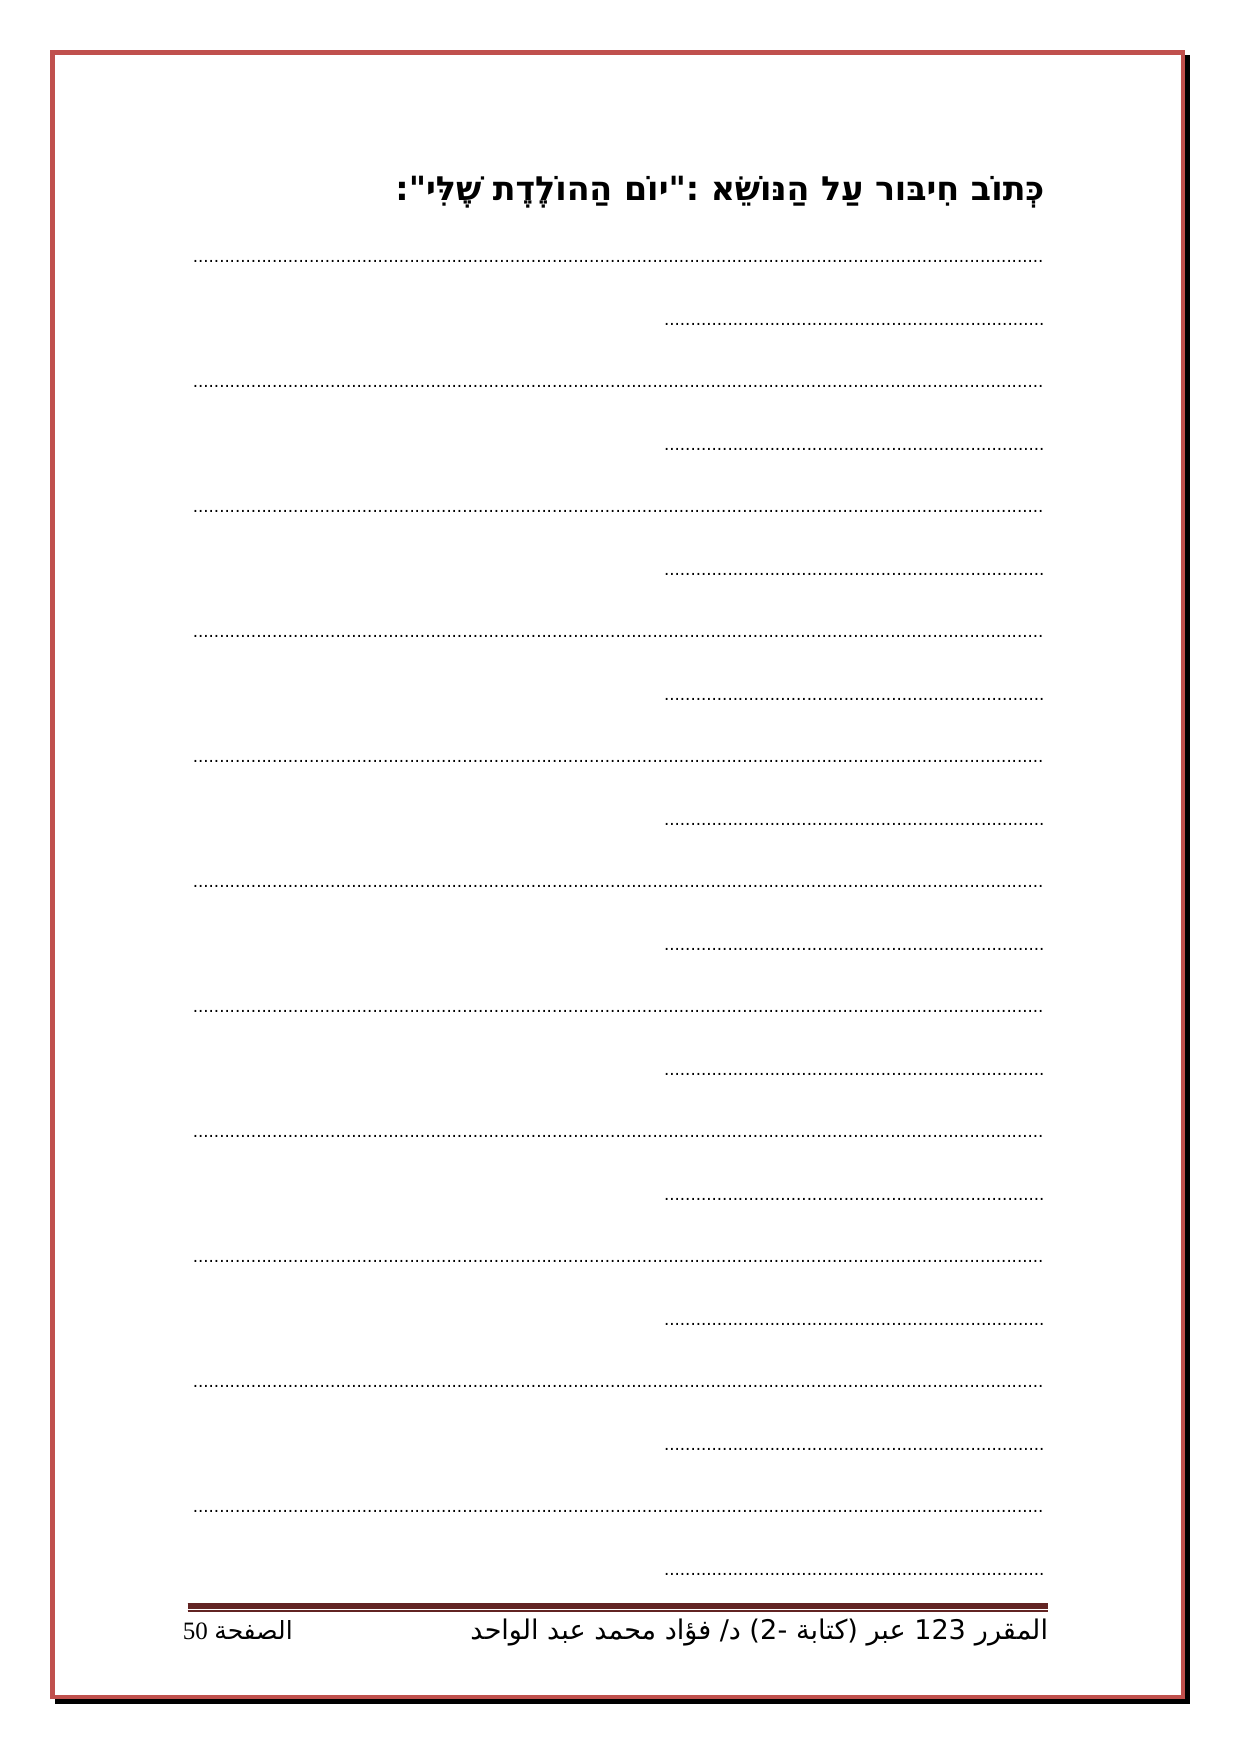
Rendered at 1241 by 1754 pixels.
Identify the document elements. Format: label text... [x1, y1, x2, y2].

text כְּתוֹב חִיבּור עַל הַנּוֹשֵׂא :"יוֹם הַהוֹלֶדֶת שֶׁלִּי": [187, 150, 1045, 212]
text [187, 1462, 1045, 1587]
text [187, 212, 1045, 337]
